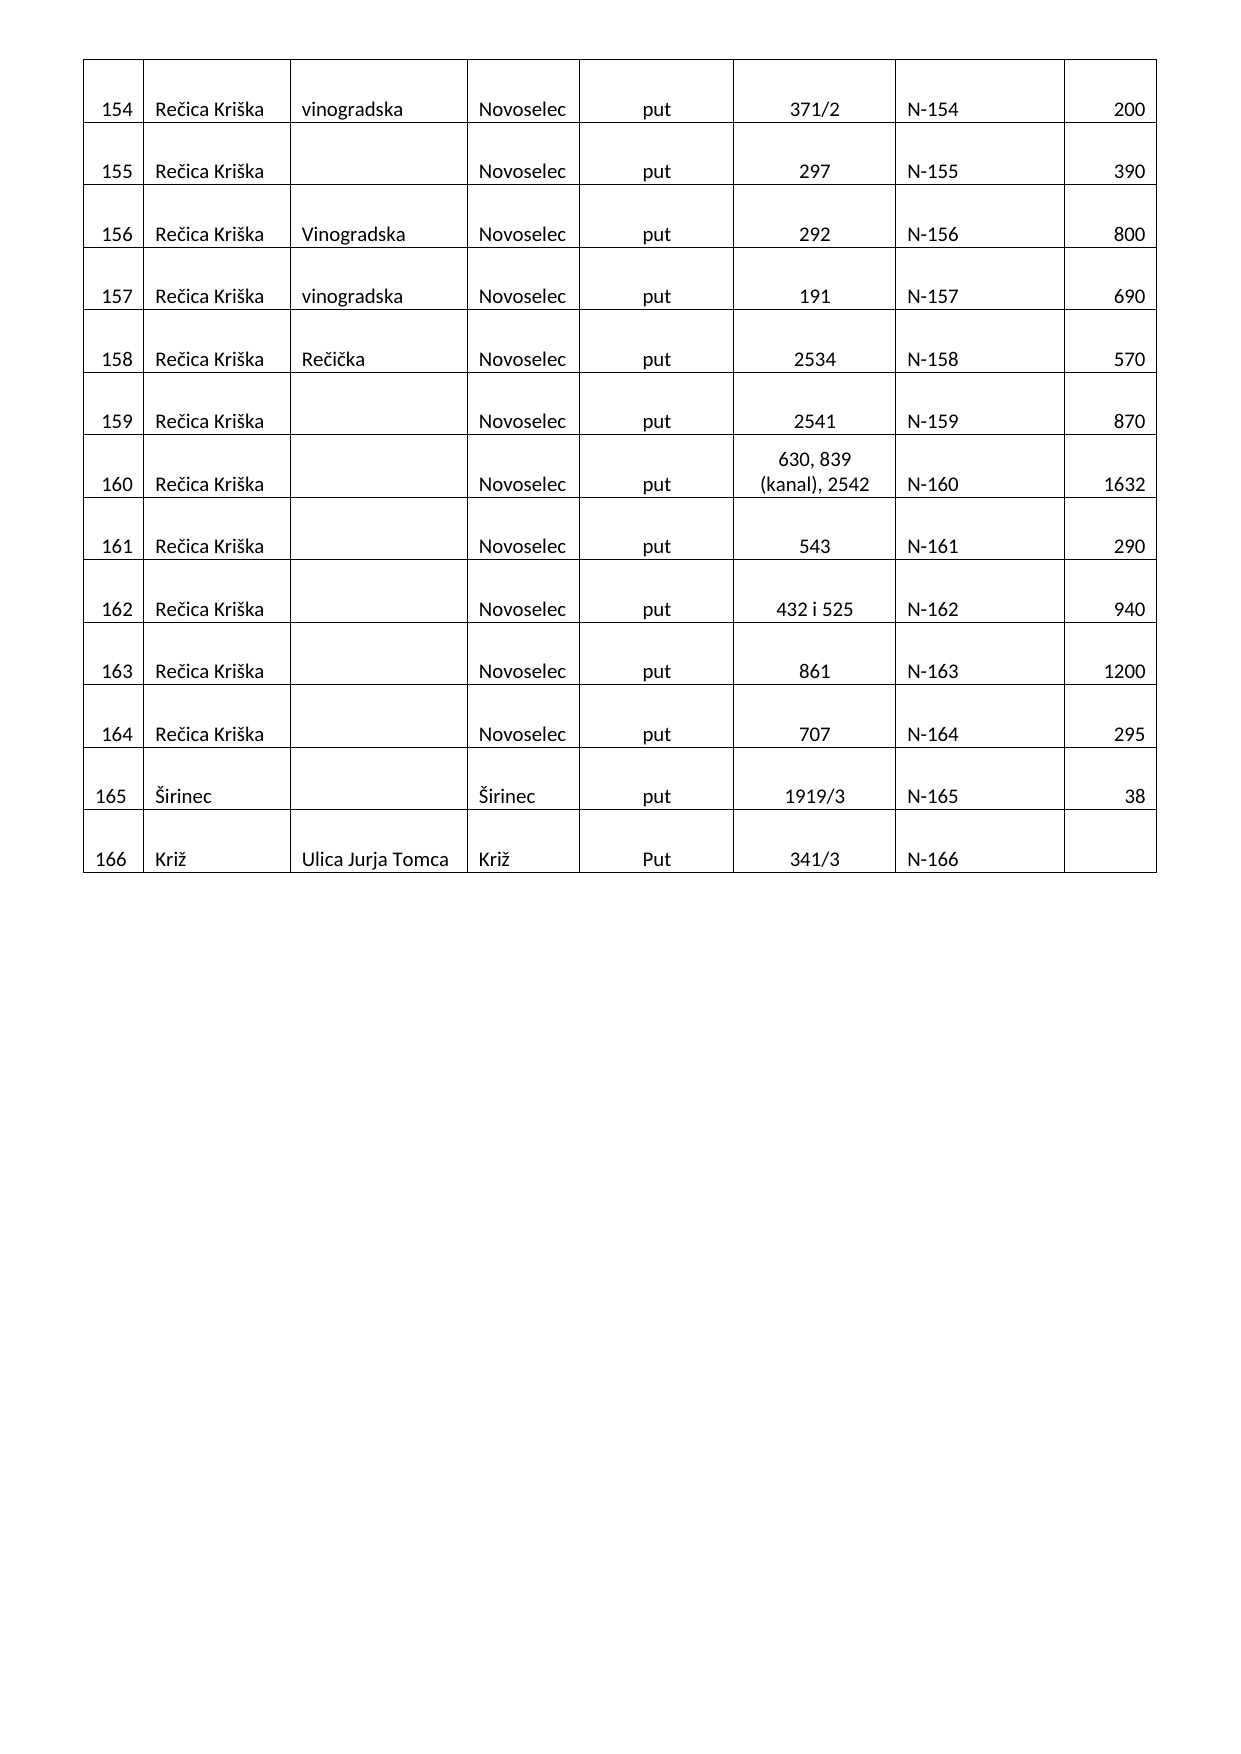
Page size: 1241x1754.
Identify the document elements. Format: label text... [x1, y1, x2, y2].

table_cell put [580, 435, 733, 497]
table_cell 690 [1065, 248, 1156, 309]
table_cell 160 [84, 435, 143, 497]
table_cell Vinogradska [291, 185, 467, 247]
table_cell 156 [84, 185, 143, 247]
table_cell N-164 [896, 685, 1064, 747]
table_cell Rečica Kriška [144, 685, 290, 747]
table_cell 162 [84, 560, 143, 622]
table_cell 161 [84, 498, 143, 559]
table_cell N-159 [896, 373, 1064, 434]
table_cell 432 i 525 [734, 560, 895, 622]
table_cell [291, 373, 467, 434]
table_cell [291, 435, 467, 497]
table_cell [291, 748, 467, 809]
table_cell Križ [144, 810, 290, 872]
table_cell Rečica Kriška [144, 560, 290, 622]
table_cell 155 [84, 123, 143, 184]
table_cell Rečička [291, 310, 467, 372]
table_cell Novoselec [468, 373, 579, 434]
table_cell 1919/3 [734, 748, 895, 809]
table_cell 191 [734, 248, 895, 309]
table_cell 38 [1065, 748, 1156, 809]
table_cell 163 [84, 623, 143, 684]
table_cell [1065, 810, 1156, 872]
table_cell [291, 560, 467, 622]
table_cell 371/2 [734, 60, 895, 122]
table_cell put [580, 310, 733, 372]
table_cell Novoselec [468, 60, 579, 122]
table_cell Rečica Kriška [144, 123, 290, 184]
table_cell Rečica Kriška [144, 185, 290, 247]
table_cell N-165 [896, 748, 1064, 809]
table_cell N-156 [896, 185, 1064, 247]
table_cell vinogradska [291, 60, 467, 122]
table_cell Novoselec [468, 623, 579, 684]
table_cell [291, 123, 467, 184]
table_cell 390 [1065, 123, 1156, 184]
table_cell 200 [1065, 60, 1156, 122]
table_cell N-158 [896, 310, 1064, 372]
table_cell N-157 [896, 248, 1064, 309]
table_cell 290 [1065, 498, 1156, 559]
table_cell Ulica Jurja Tomca [291, 810, 467, 872]
table_cell Rečica Kriška [144, 373, 290, 434]
table_cell 1632 [1065, 435, 1156, 497]
table_cell N-163 [896, 623, 1064, 684]
table_cell 707 [734, 685, 895, 747]
table_cell 159 [84, 373, 143, 434]
table_cell put [580, 60, 733, 122]
table_cell put [580, 623, 733, 684]
table_cell N-166 [896, 810, 1064, 872]
table_cell 341/3 [734, 810, 895, 872]
table_cell put [580, 123, 733, 184]
table_cell Širinec [468, 748, 579, 809]
table_cell Rečica Kriška [144, 310, 290, 372]
table_cell put [580, 560, 733, 622]
table_cell put [580, 748, 733, 809]
table_cell Križ [468, 810, 579, 872]
table_cell Rečica Kriška [144, 248, 290, 309]
table_cell Novoselec [468, 685, 579, 747]
table_cell 861 [734, 623, 895, 684]
table_cell Rečica Kriška [144, 498, 290, 559]
table_cell N-155 [896, 123, 1064, 184]
table_cell Rečica Kriška [144, 435, 290, 497]
table_cell 154 [84, 60, 143, 122]
table_cell [291, 685, 467, 747]
table_cell N-154 [896, 60, 1064, 122]
table_cell Put [580, 810, 733, 872]
table_cell put [580, 185, 733, 247]
table_cell Širinec [144, 748, 290, 809]
table_cell Novoselec [468, 498, 579, 559]
table_cell N-160 [896, 435, 1064, 497]
table_cell 2541 [734, 373, 895, 434]
table_cell 166 [84, 810, 143, 872]
table_cell 157 [84, 248, 143, 309]
table_cell 630, 839 (kanal), 2542 [734, 435, 895, 497]
table_cell Novoselec [468, 435, 579, 497]
table_cell Novoselec [468, 248, 579, 309]
table_cell Rečica Kriška [144, 60, 290, 122]
table_cell put [580, 685, 733, 747]
table_cell 2534 [734, 310, 895, 372]
table_cell 800 [1065, 185, 1156, 247]
table_cell 165 [84, 748, 143, 809]
table_cell vinogradska [291, 248, 467, 309]
table_cell N-161 [896, 498, 1064, 559]
table_cell [291, 498, 467, 559]
table_cell Novoselec [468, 185, 579, 247]
table_cell put [580, 498, 733, 559]
table_cell 1200 [1065, 623, 1156, 684]
table_cell 158 [84, 310, 143, 372]
table_cell Novoselec [468, 560, 579, 622]
table_cell 940 [1065, 560, 1156, 622]
table_cell 292 [734, 185, 895, 247]
table_cell N-162 [896, 560, 1064, 622]
table_cell Novoselec [468, 123, 579, 184]
table_cell 570 [1065, 310, 1156, 372]
table_cell Novoselec [468, 310, 579, 372]
table_cell 543 [734, 498, 895, 559]
table_cell [291, 623, 467, 684]
table_cell 164 [84, 685, 143, 747]
table_cell put [580, 248, 733, 309]
table_cell 297 [734, 123, 895, 184]
table_cell 870 [1065, 373, 1156, 434]
table_cell Rečica Kriška [144, 623, 290, 684]
table_cell 295 [1065, 685, 1156, 747]
table_cell put [580, 373, 733, 434]
